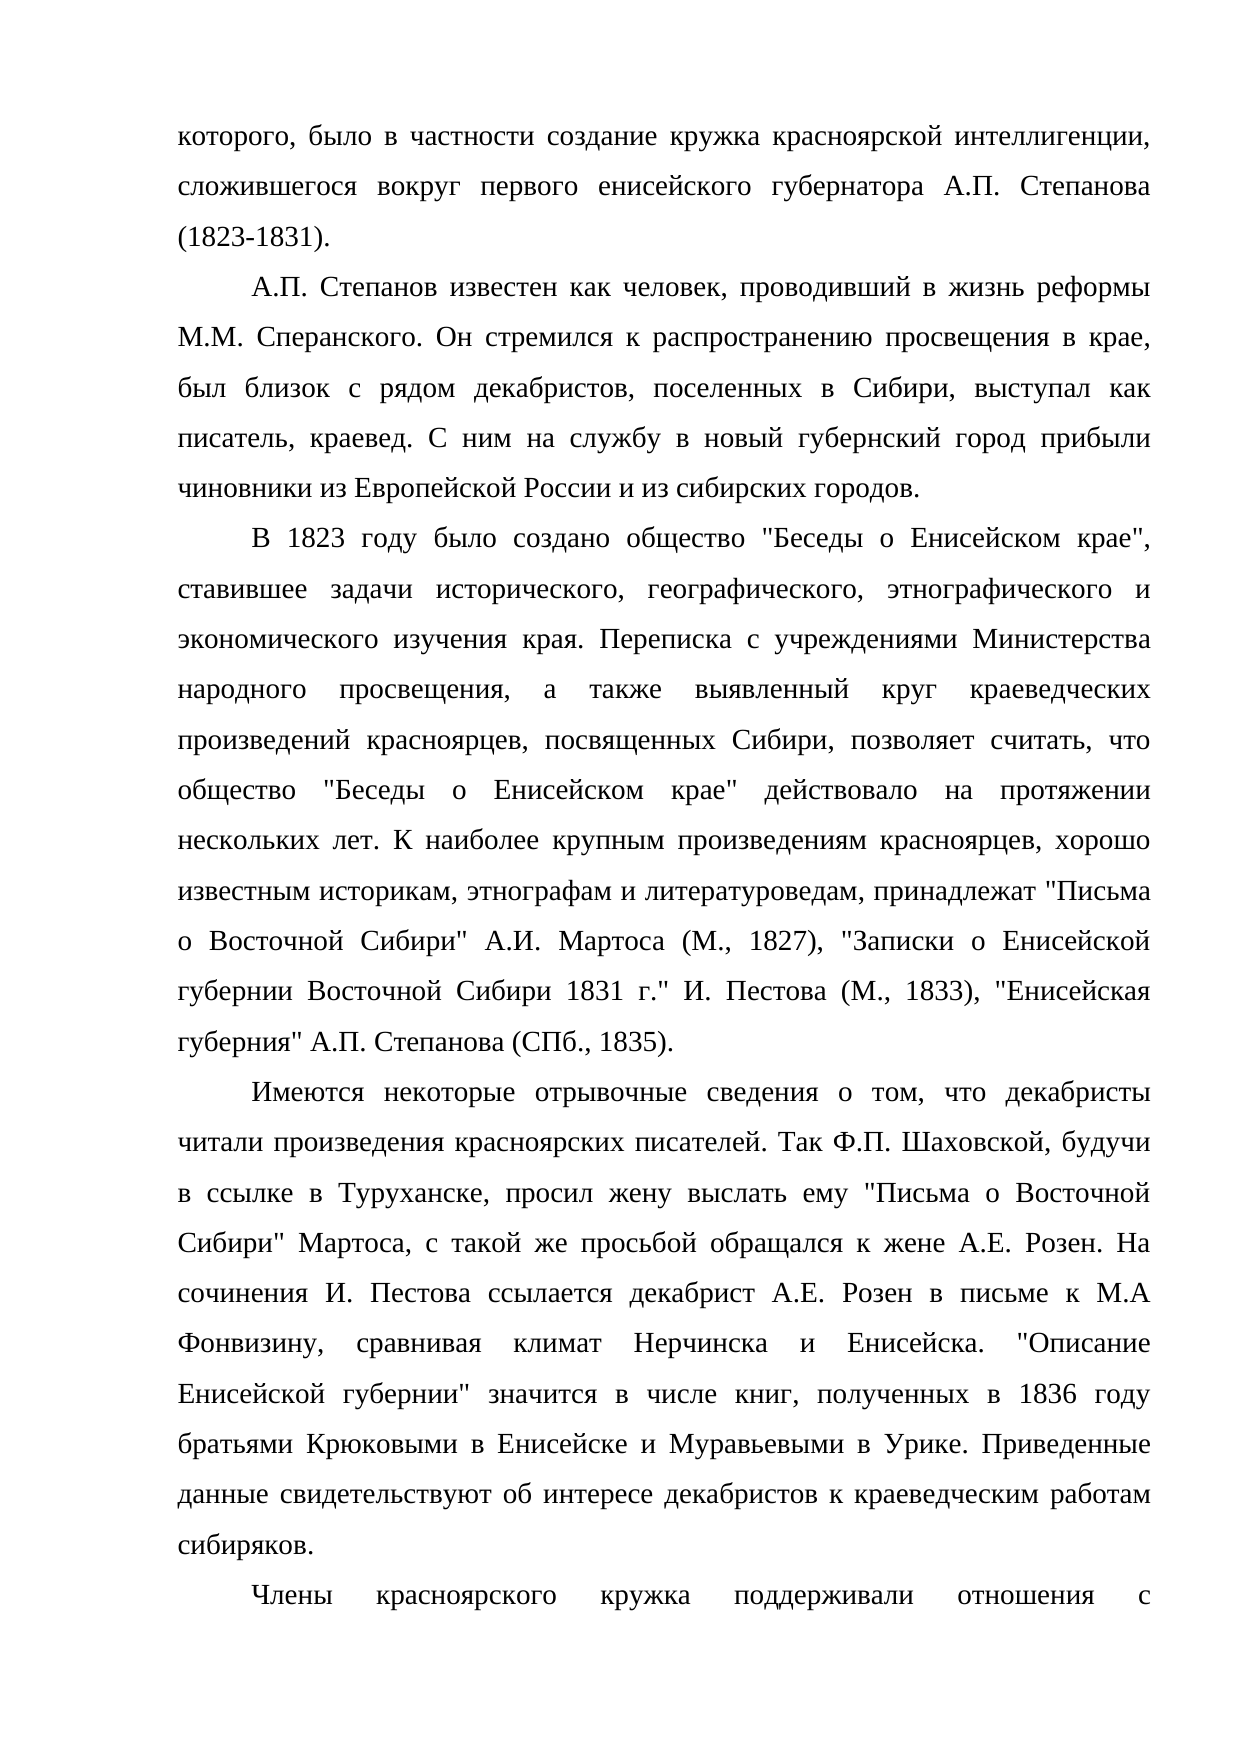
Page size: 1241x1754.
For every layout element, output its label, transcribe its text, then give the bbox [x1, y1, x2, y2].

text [177, 1577, 1152, 1611]
text Имеются некоторые отрывочные сведения о том, что декабристы читали произведения красноярских писателей. Так Ф.П. Шаховской, будучи в ссылке в Туруханске, просил жену выслать ему "Письма о Восточной Сибири" Мартоса, с такой же просьбой обращался к жене А.Е. Розен. На сочинения И. Пестова ссылается декабрист А.Е. Розен в письме к М.А Фонвизину, сравнивая климат Нерчинска и Енисейска. "Описание Енисейской губернии" значится в числе книг, полученных в 1836 году братьями Крюковыми в Енисейске и Муравьевыми в Урике. Приведенные данные свидетельствуют об интересе декабристов к краеведческим работам сибиряков. [177, 1074, 1152, 1560]
text А.П. Степанов известен как человек, проводивший в жизнь реформы М.М. Сперанского. Он стремился к распространению просвещения в крае, был близок с рядом декабристов, поселенных в Сибири, выступал как писатель, краевед. С ним на службу в новый губернский город прибыли чиновники из Европейской России и из сибирских городов. [177, 269, 1152, 504]
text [177, 118, 1152, 252]
text В 1823 году было создано общество "Беседы о Енисейском крае", ставившее задачи исторического, географического, этнографического и экономического изучения края. Переписка с учреждениями Министерства народного просвещения, а также выявленный круг краеведческих произведений красноярцев, посвященных Сибири, позволяет считать, что общество "Беседы о Енисейском крае" действовало на протяжении нескольких лет. К наиболее крупным произведениям красноярцев, хорошо известным историкам, этнографам и литературоведам, принадлежат "Письма о Восточной Сибири" А.И. Мартоса (М., 1827), "Записки о Енисейской губернии Восточной Сибири 1831 г." И. Пестова (М., 1833), "Енисейская губерния" А.П. Степанова (СПб., 1835). [177, 521, 1152, 1057]
